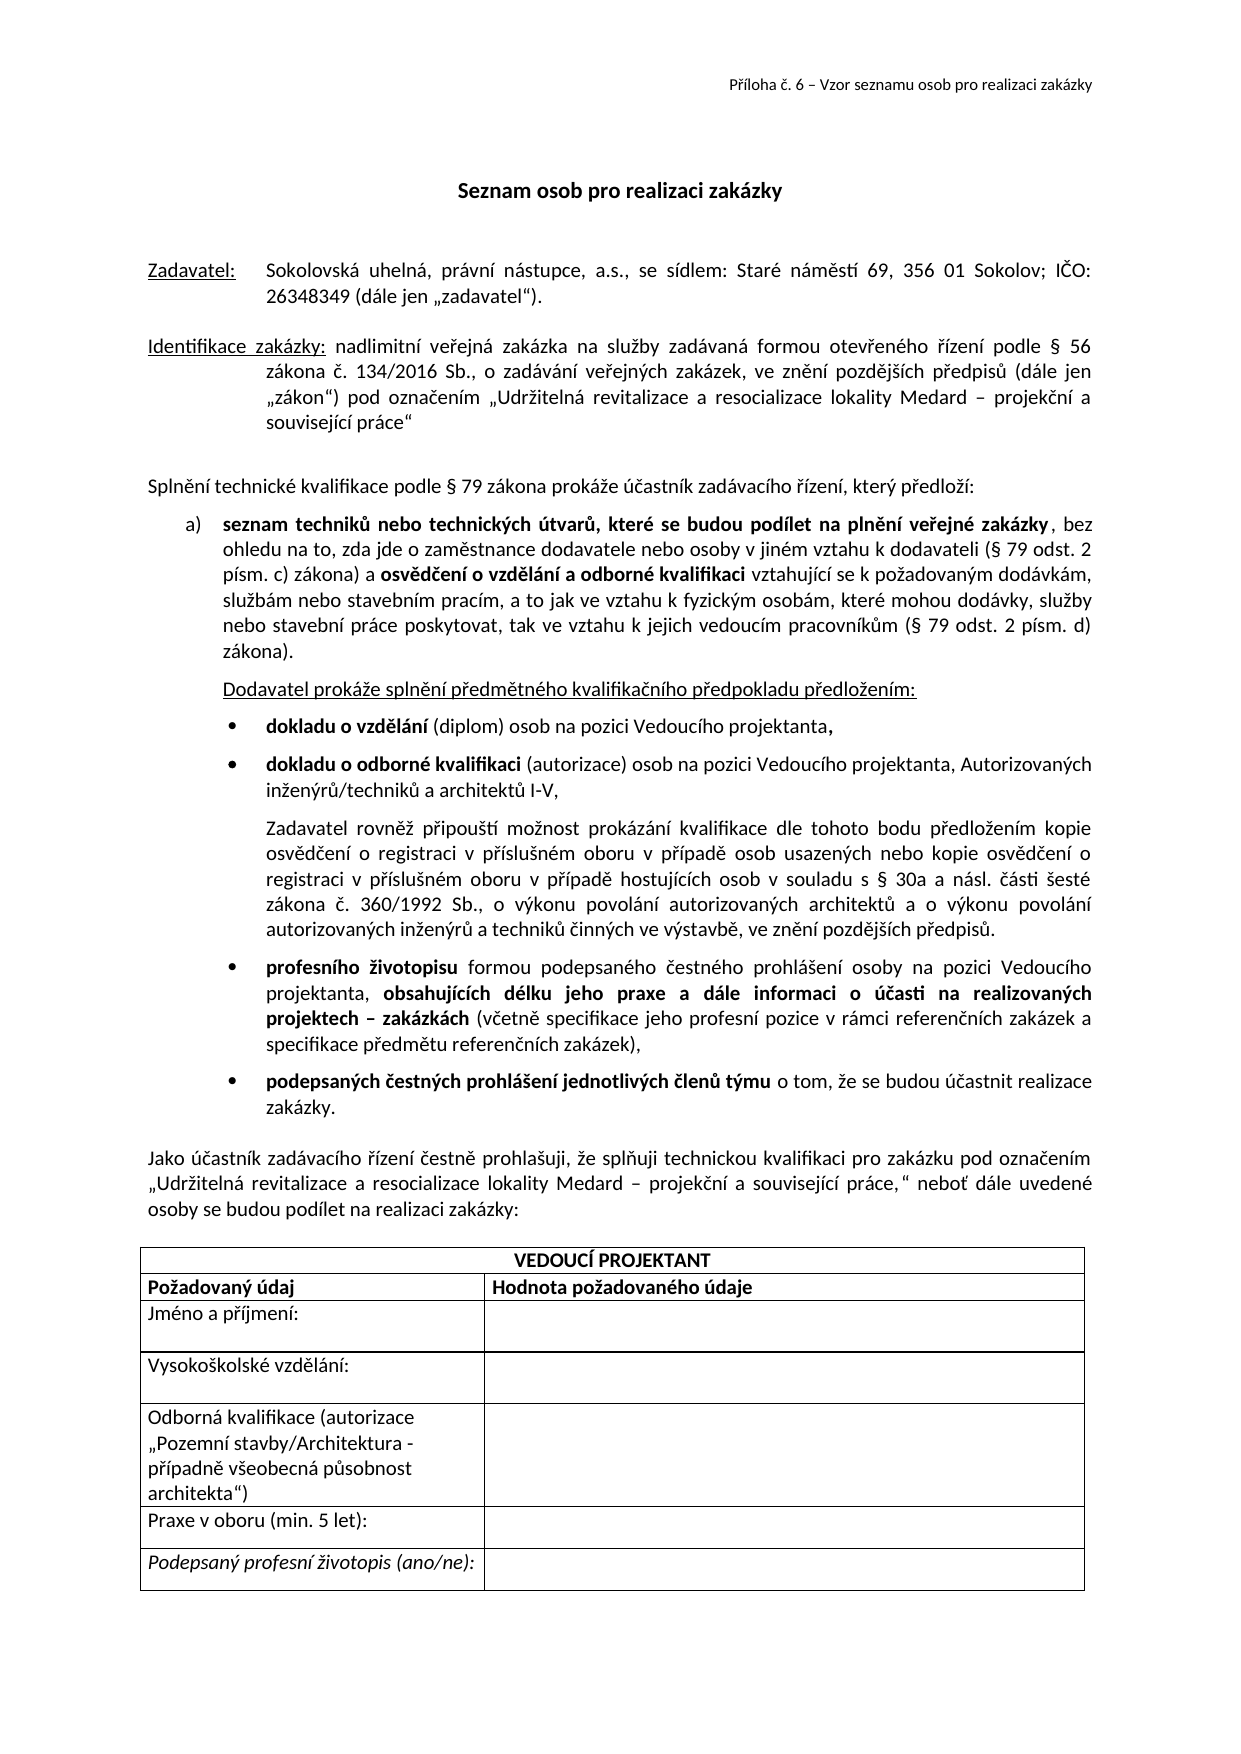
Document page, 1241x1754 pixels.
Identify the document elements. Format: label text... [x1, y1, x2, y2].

list Jako účastník zadávacího řízení čestně prohlašuji, že splňuji technickou kvalifikaci pro zakázku pod označením „Udržitelná revitalizace a resocializace lokality Medard – projekční a související práce,“ neboť dále uvedené osoby se budou podílet na realizaci zakázky: [148, 1145, 1093, 1221]
table_cell Praxe v oboru (min. 5 let): [141, 1507, 484, 1548]
list podepsaných čestných prohlášení jednotlivých členů týmu o tom, že se budou účastnit realizace zakázky. [228, 1069, 1093, 1119]
table_cell Podepsaný profesní životopis (ano/ne): [141, 1549, 484, 1590]
text Identifikace zakázky: nadlimitní veřejná zakázka na služby zadávaná formou otevřeného řízení podle § 56 zákona č. 134/2016 Sb., o zadávání veřejných zakázek, ve znění pozdějších předpisů (dále jen „zákon“) pod označením „Udržitelná revitalizace a resocializace lokality Medard – projekční a související práce“ [148, 333, 1093, 435]
table_cell [485, 1301, 1084, 1351]
list dokladu o odborné kvalifikaci (autorizace) osob na pozici Vedoucího projektanta, Autorizovaných inženýrů/techniků a architektů I-V, [228, 752, 1093, 802]
table_header VEDOUCÍ PROJEKTANT [141, 1248, 1084, 1273]
table_cell [485, 1404, 1084, 1506]
text Dodavatel prokáže splnění předmětného kvalifikačního předpokladu předložením: [223, 676, 1093, 701]
text Splnění technické kvalifikace podle § 79 zákona prokáže účastník zadávacího řízení, který předloží: [148, 473, 1093, 498]
table_cell Hodnota požadovaného údaje [485, 1274, 1084, 1299]
text Zadavatel rovněž připouští možnost prokázání kvalifikace dle tohoto bodu předložením kopie osvědčení o registraci v příslušném oboru v případě osob usazených nebo kopie osvědčení o registraci v příslušném oboru v případě hostujících osob v souladu s § 30a a násl. části šesté zákona č. 360/1992 Sb., o výkonu povolání autorizovaných architektů a o výkonu povolání autorizovaných inženýrů a techniků činných ve výstavbě, ve znění pozdějších předpisů. [266, 815, 1093, 942]
table_cell [485, 1353, 1084, 1403]
table_cell Odborná kvalifikace (autorizace „Pozemní stavby/Architektura - případně všeobecná působnost architekta“) [141, 1404, 484, 1506]
list profesního životopisu formou podepsaného čestného prohlášení osoby na pozici Vedoucího projektanta, obsahujících délku jeho praxe a dále informaci o účasti na realizovaných projektech – zakázkách (včetně specifikace jeho profesní pozice v rámci referenčních zakázek a specifikace předmětu referenčních zakázek), [228, 954, 1093, 1056]
text Zadavatel: Sokolovská uhelná, právní nástupce, a.s., se sídlem: Staré náměstí 69, 356 01 Sokolov; IČO: 26348349 (dále jen „zadavatel“). [148, 257, 1093, 308]
table_cell Vysokoškolské vzdělání: [141, 1353, 484, 1403]
list seznam techniků nebo technických útvarů, které se budou podílet na plnění veřejné zakázky, bez ohledu na to, zda jde o zaměstnance dodavatele nebo osoby v jiném vztahu k dodavateli (§ 79 odst. 2 písm. c) zákona) a osvědčení o vzdělání a odborné kvalifikaci vztahující se k požadovaným dodávkám, službám nebo stavebním pracím, a to jak ve vztahu k fyzickým osobám, které mohou dodávky, služby nebo stavební práce poskytovat, tak ve vztahu k jejich vedoucím pracovníkům (§ 79 odst. 2 písm. d) zákona). [185, 511, 1093, 663]
text Seznam osob pro realizaci zakázky [148, 176, 1093, 204]
list dokladu o vzdělání (diplom) osob na pozici Vedoucího projektanta, [228, 714, 1093, 739]
table_cell [485, 1549, 1084, 1590]
table_cell Jméno a příjmení: [141, 1301, 484, 1351]
table_cell Požadovaný údaj [141, 1274, 484, 1299]
table_cell [485, 1507, 1084, 1548]
